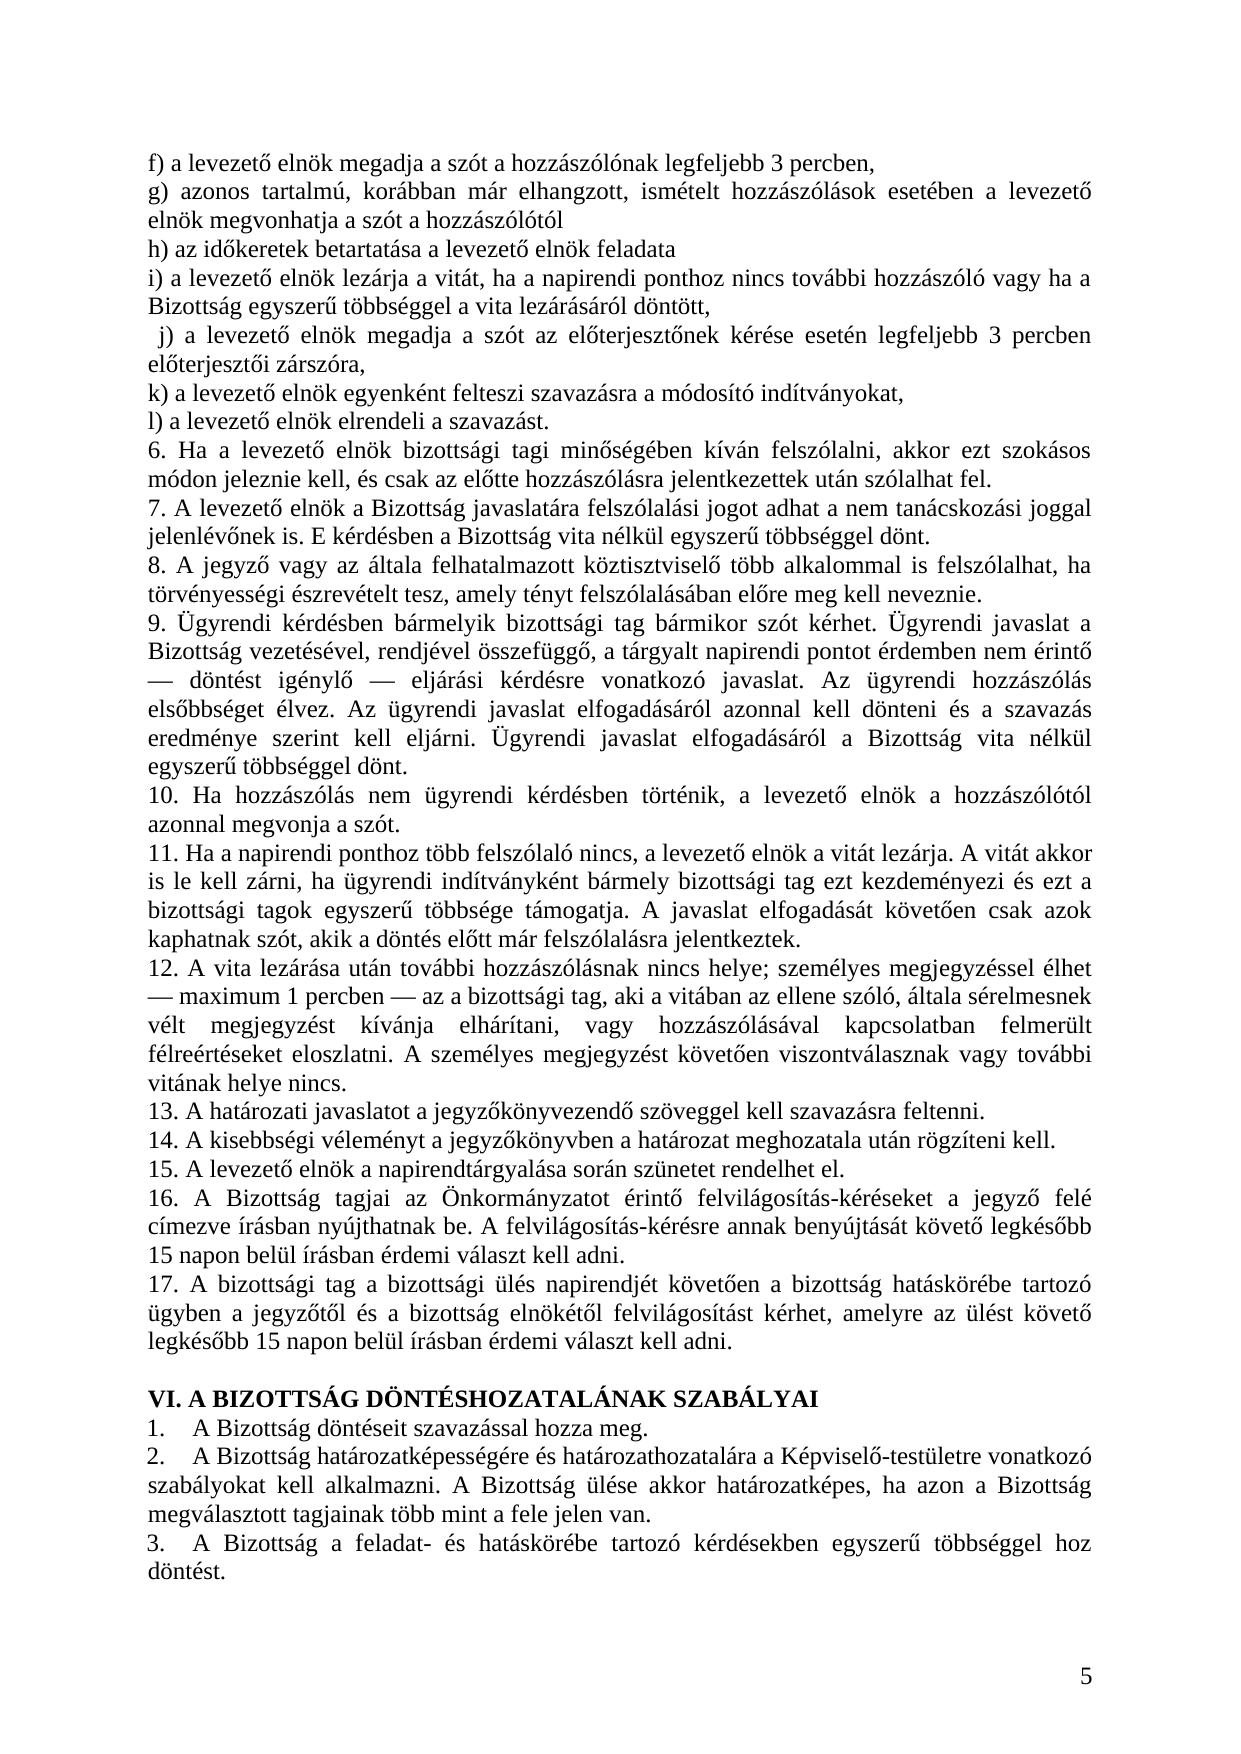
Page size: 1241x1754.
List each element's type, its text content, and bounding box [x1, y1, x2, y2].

text 12. A vita lezárása után további hozzászólásnak nincs helye; személyes megjegyzéssel élhet — maximum 1 percben — az a bizottsági tag, aki a vitában az ellene szóló, általa sérelmesnek vélt megjegyzést kívánja elhárítani, vagy hozzászólásával kapcsolatban felmerült félreértéseket eloszlatni. A személyes megjegyzést követően viszontválasznak vagy további vitának helye nincs. [148, 953, 1093, 1096]
text 8. A jegyző vagy az általa felhatalmazott köztisztviselő több alkalommal is felszólalhat, ha törvényességi észrevételt tesz, amely tényt felszólalásában előre meg kell neveznie. [148, 550, 1093, 608]
text 6. Ha a levezető elnök bizottsági tagi minőségében kíván felszólalni, akkor ezt szokásos módon jeleznie kell, és csak az előtte hozzászólásra jelentkezettek után szólalhat fel. [148, 435, 1093, 493]
text 16. A Bizottság tagjai az Önkormányzatot érintő felvilágosítás-kéréseket a jegyző felé címezve írásban nyújthatnak be. A felvilágosítás-kérésre annak benyújtását követő legkésőbb 15 napon belül írásban érdemi választ kell adni. [148, 1183, 1093, 1269]
text 14. A kisebbségi véleményt a jegyzőkönyvben a határozat meghozatala után rögzíteni kell. [148, 1125, 1093, 1154]
text 10. Ha hozzászólás nem ügyrendi kérdésben történik, a levezető elnök a hozzászólótól azonnal megvonja a szót. [148, 780, 1093, 838]
text k) a levezető elnök egyenként felteszi szavazásra a módosító indítványokat, [148, 378, 1093, 406]
text 7. A levezető elnök a Bizottság javaslatára felszólalási jogot adhat a nem tanácskozási joggal jelenlévőnek is. E kérdésben a Bizottság vita nélkül egyszerű többséggel dönt. [148, 493, 1093, 550]
list A Bizottság a feladat- és hatáskörébe tartozó kérdésekben egyszerű többséggel hoz döntést. [146, 1528, 1093, 1585]
text 17. A bizottsági tag a bizottsági ülés napirendjét követően a bizottság hatáskörébe tartozó ügyben a jegyzőtől és a bizottság elnökétől felvilágosítást kérhet, amelyre az ülést követő legkésőbb 15 napon belül írásban érdemi választ kell adni. [148, 1269, 1093, 1355]
text i) a levezető elnök lezárja a vitát, ha a napirendi ponthoz nincs további hozzászóló vagy ha a Bizottság egyszerű többséggel a vita lezárásáról döntött, [148, 263, 1093, 320]
text 13. A határozati javaslatot a jegyzőkönyvezendő szöveggel kell szavazásra feltenni. [148, 1096, 1093, 1125]
text f) a levezető elnök megadja a szót a hozzászólónak legfeljebb 3 percben, [148, 148, 1093, 176]
text h) az időkeretek betartatása a levezető elnök feladata [148, 234, 1093, 263]
text l) a levezető elnök elrendeli a szavazást. [148, 406, 1093, 435]
text g) azonos tartalmú, korábban már elhangzott, ismételt hozzászólások esetében a levezető elnök megvonhatja a szót a hozzászólótól [148, 176, 1093, 234]
text 9. Ügyrendi kérdésben bármelyik bizottsági tag bármikor szót kérhet. Ügyrendi javaslat a Bizottság vezetésével, rendjével összefüggő, a tárgyalt napirendi pontot érdemben nem érintő — döntést igénylő — eljárási kérdésre vonatkozó javaslat. Az ügyrendi hozzászólás elsőbbséget élvez. Az ügyrendi javaslat elfogadásáról azonnal kell dönteni és a szavazás eredménye szerint kell eljárni. Ügyrendi javaslat elfogadásáról a Bizottság vita nélkül egyszerű többséggel dönt. [148, 608, 1093, 780]
list A Bizottság döntéseit szavazással hozza meg. [146, 1413, 1093, 1441]
text 15. A levezető elnök a napirendtárgyalása során szünetet rendelhet el. [148, 1154, 1093, 1183]
text 11. Ha a napirendi ponthoz több felszólaló nincs, a levezető elnök a vitát lezárja. A vitát akkor is le kell zárni, ha ügyrendi indítványként bármely bizottsági tag ezt kezdeményezi és ezt a bizottsági tagok egyszerű többsége támogatja. A javaslat elfogadását követően csak azok kaphatnak szót, akik a döntés előtt már felszólalásra jelentkeztek. [148, 838, 1093, 953]
text j) a levezető elnök megadja a szót az előterjesztőnek kérése esetén legfeljebb 3 percben előterjesztői zárszóra, [148, 320, 1093, 378]
text VI. A BIZOTTSÁG DÖNTÉSHOZATALÁNAK SZABÁLYAI [148, 1384, 1093, 1413]
list A Bizottság határozatképességére és határozathozatalára a Képviselő-testületre vonatkozó szabályokat kell alkalmazni. A Bizottság ülése akkor határozatképes, ha azon a Bizottság megválasztott tagjainak több mint a fele jelen van. [146, 1441, 1093, 1528]
